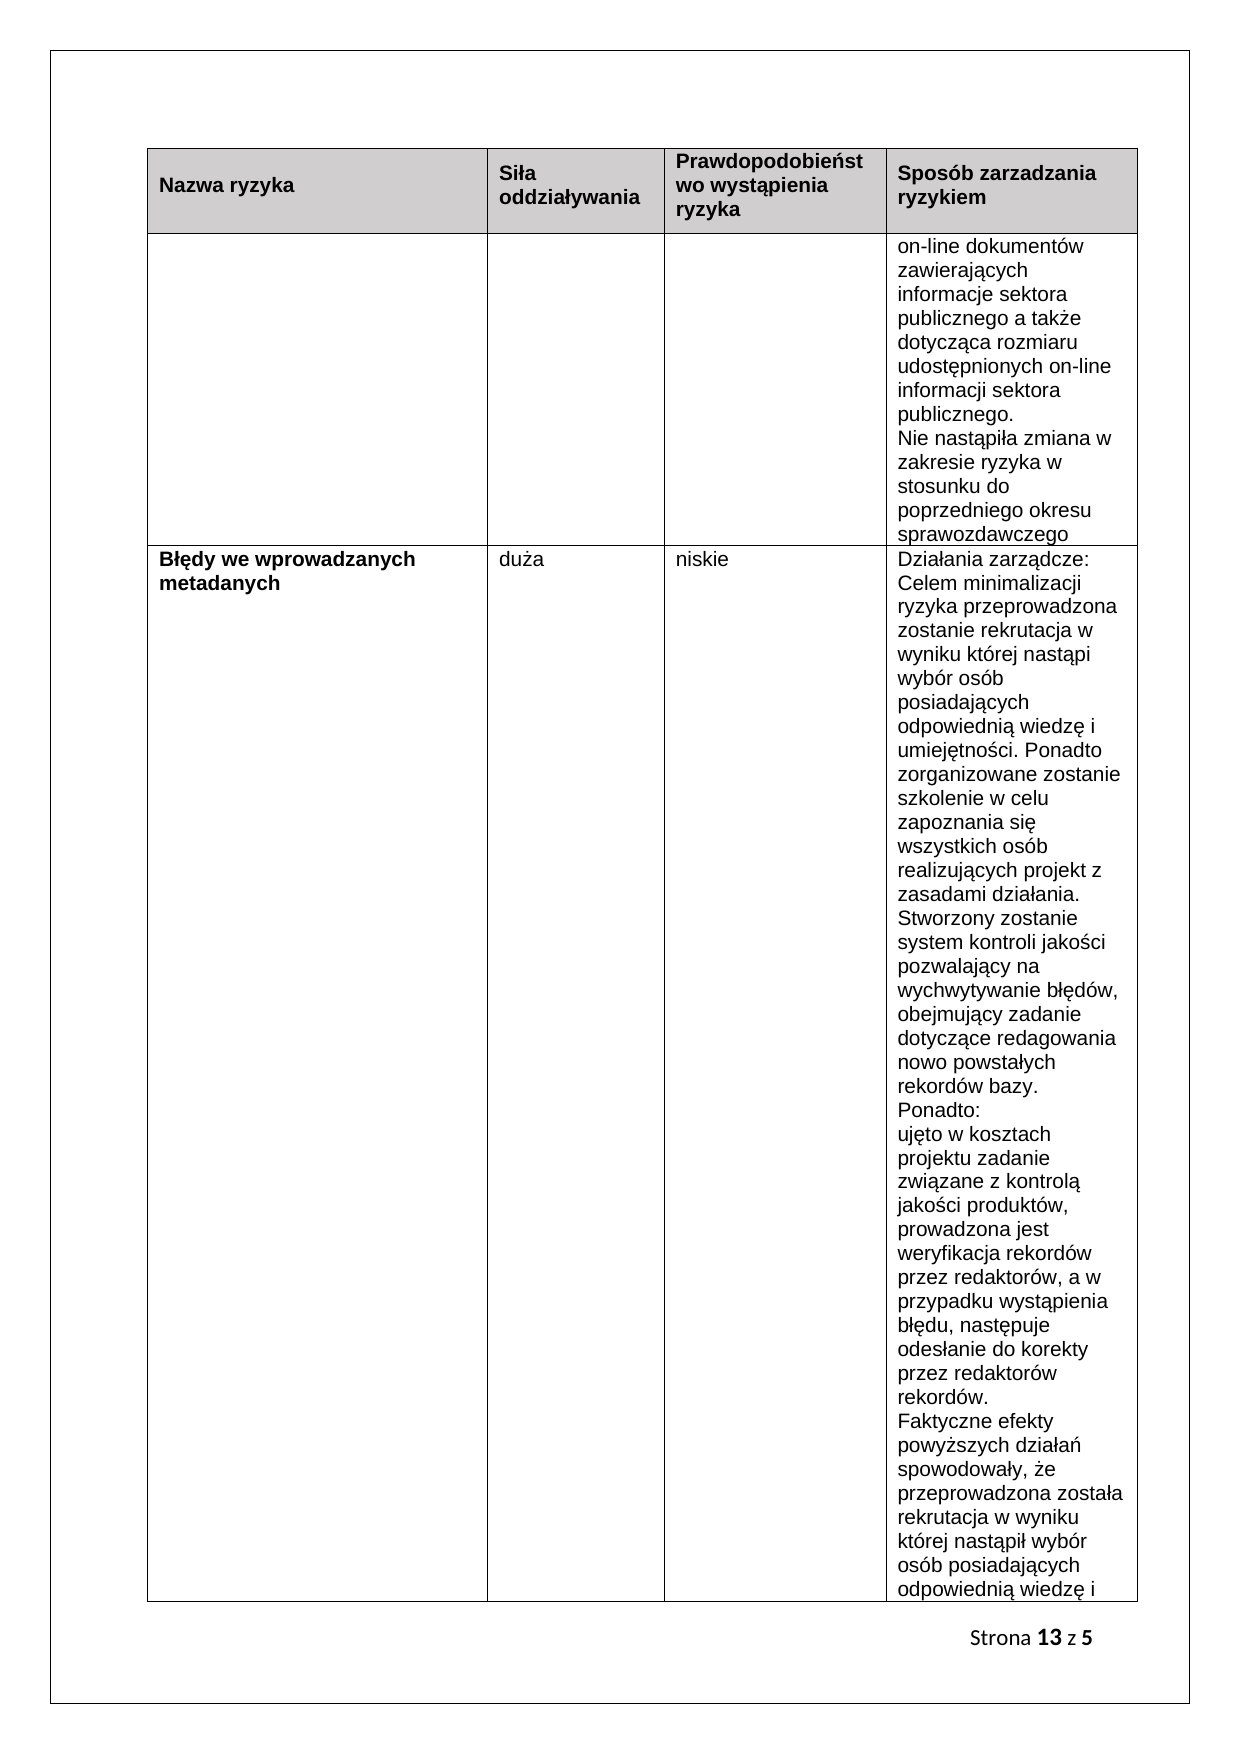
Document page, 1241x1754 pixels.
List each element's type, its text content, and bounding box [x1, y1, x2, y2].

table_cell [148, 546, 487, 1601]
table_cell [665, 546, 886, 1601]
table_cell [148, 234, 487, 545]
table_header Sposób zarzadzania ryzykiem [887, 149, 1137, 233]
table_cell [887, 234, 1137, 545]
table_cell [665, 234, 886, 545]
table_header Siła oddziaływania [488, 149, 664, 233]
table_cell [887, 546, 1137, 1601]
table_cell [488, 234, 664, 545]
table_header Nazwa ryzyka [148, 149, 487, 233]
table_cell [488, 546, 664, 1601]
table_header Prawdopodobieństwo wystąpienia ryzyka [665, 149, 886, 233]
